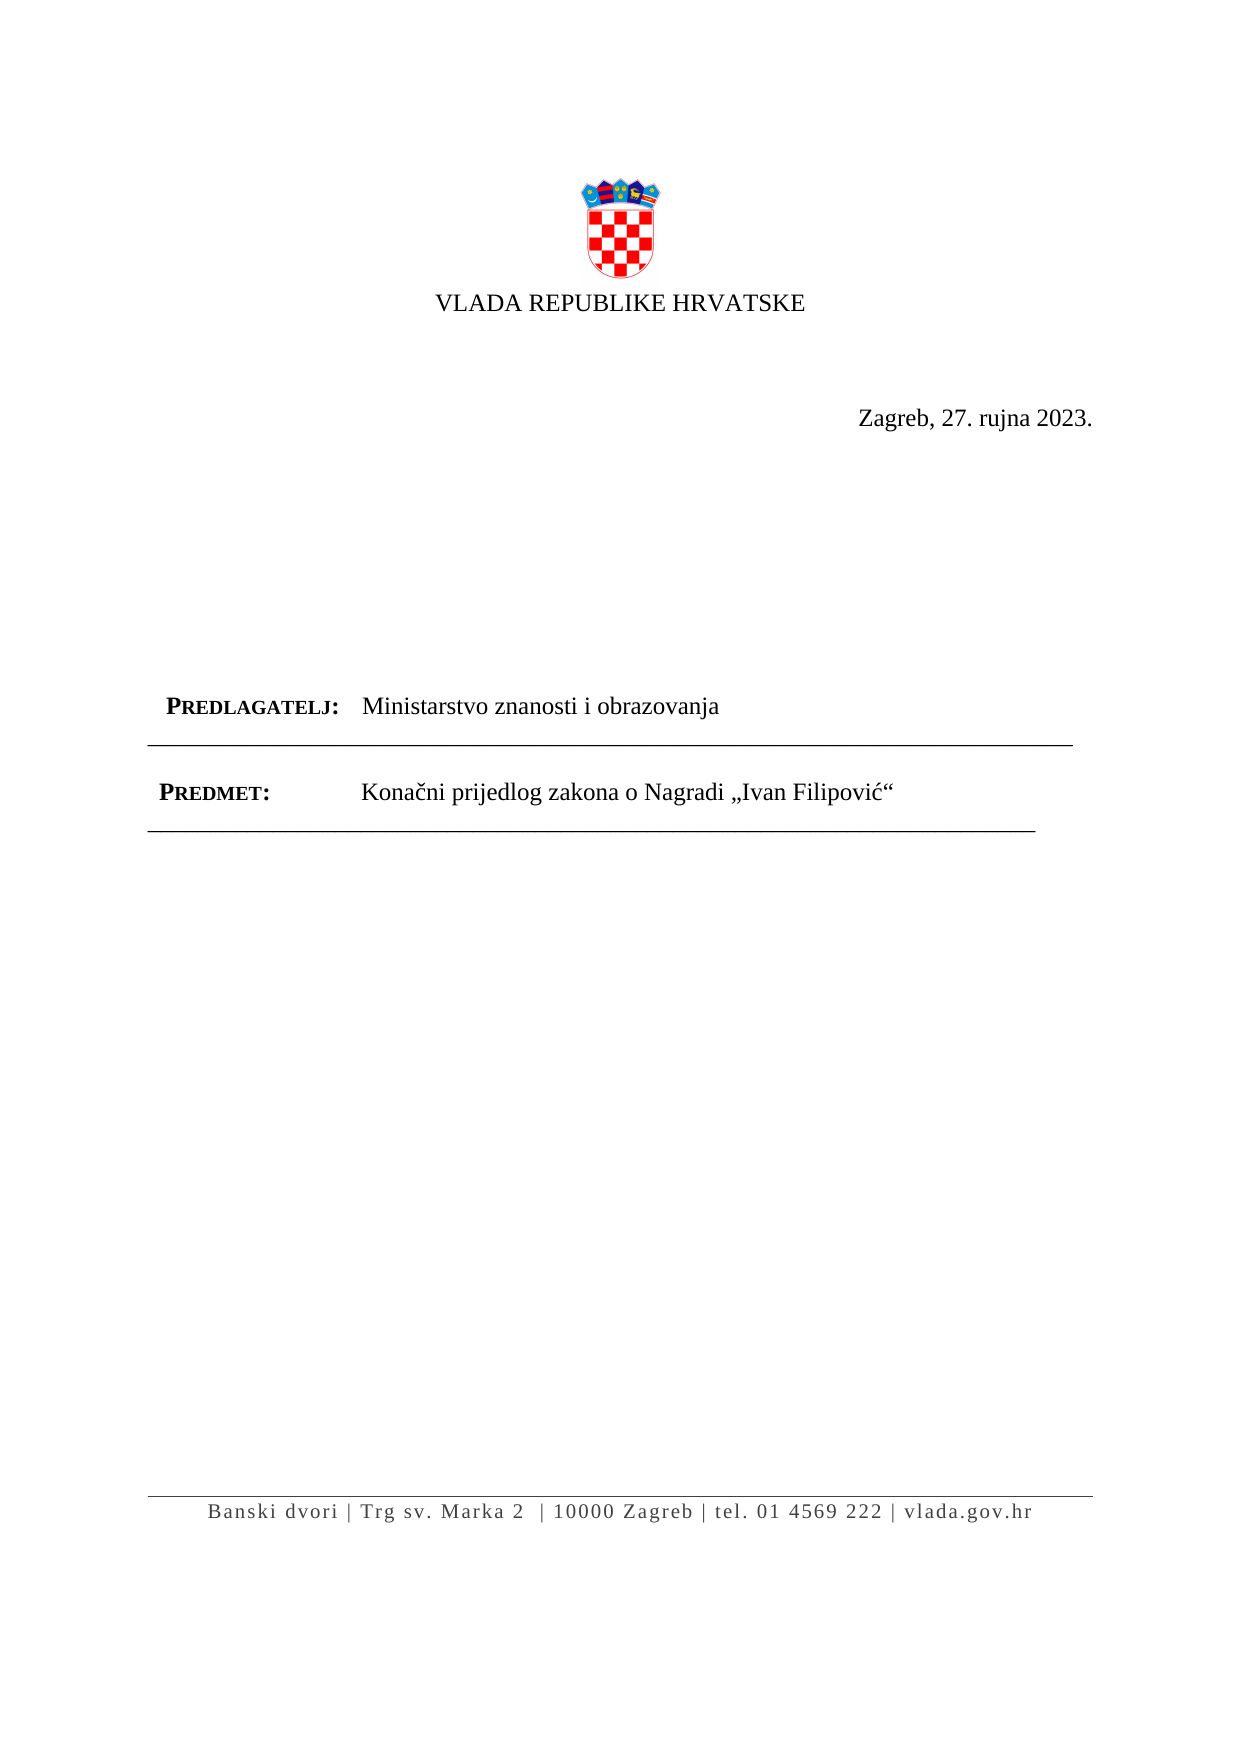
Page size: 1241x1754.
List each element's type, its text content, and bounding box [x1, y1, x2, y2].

text __________________________________________________________________________ [148, 720, 1093, 748]
table_header Ministarstvo znanosti i obrazovanja [351, 691, 1093, 720]
text Banski dvori | Trg sv. Marka 2 | 10000 Zagreb | tel. 01 4569 222 | vlada.gov.hr [148, 1497, 1093, 1523]
table_header Predmet: [148, 749, 349, 806]
text Zagreb, 27. rujna 2023. [148, 403, 1093, 432]
text VLADA REPUBLIKE HRVATSKE [148, 288, 1093, 317]
table_header Konačni prijedlog zakona o Nagradi „Ivan Filipović“ [350, 749, 1093, 806]
picture [579, 176, 662, 289]
text _______________________________________________________________________ [148, 806, 1093, 835]
table_header Predlagatelj: [148, 691, 351, 720]
